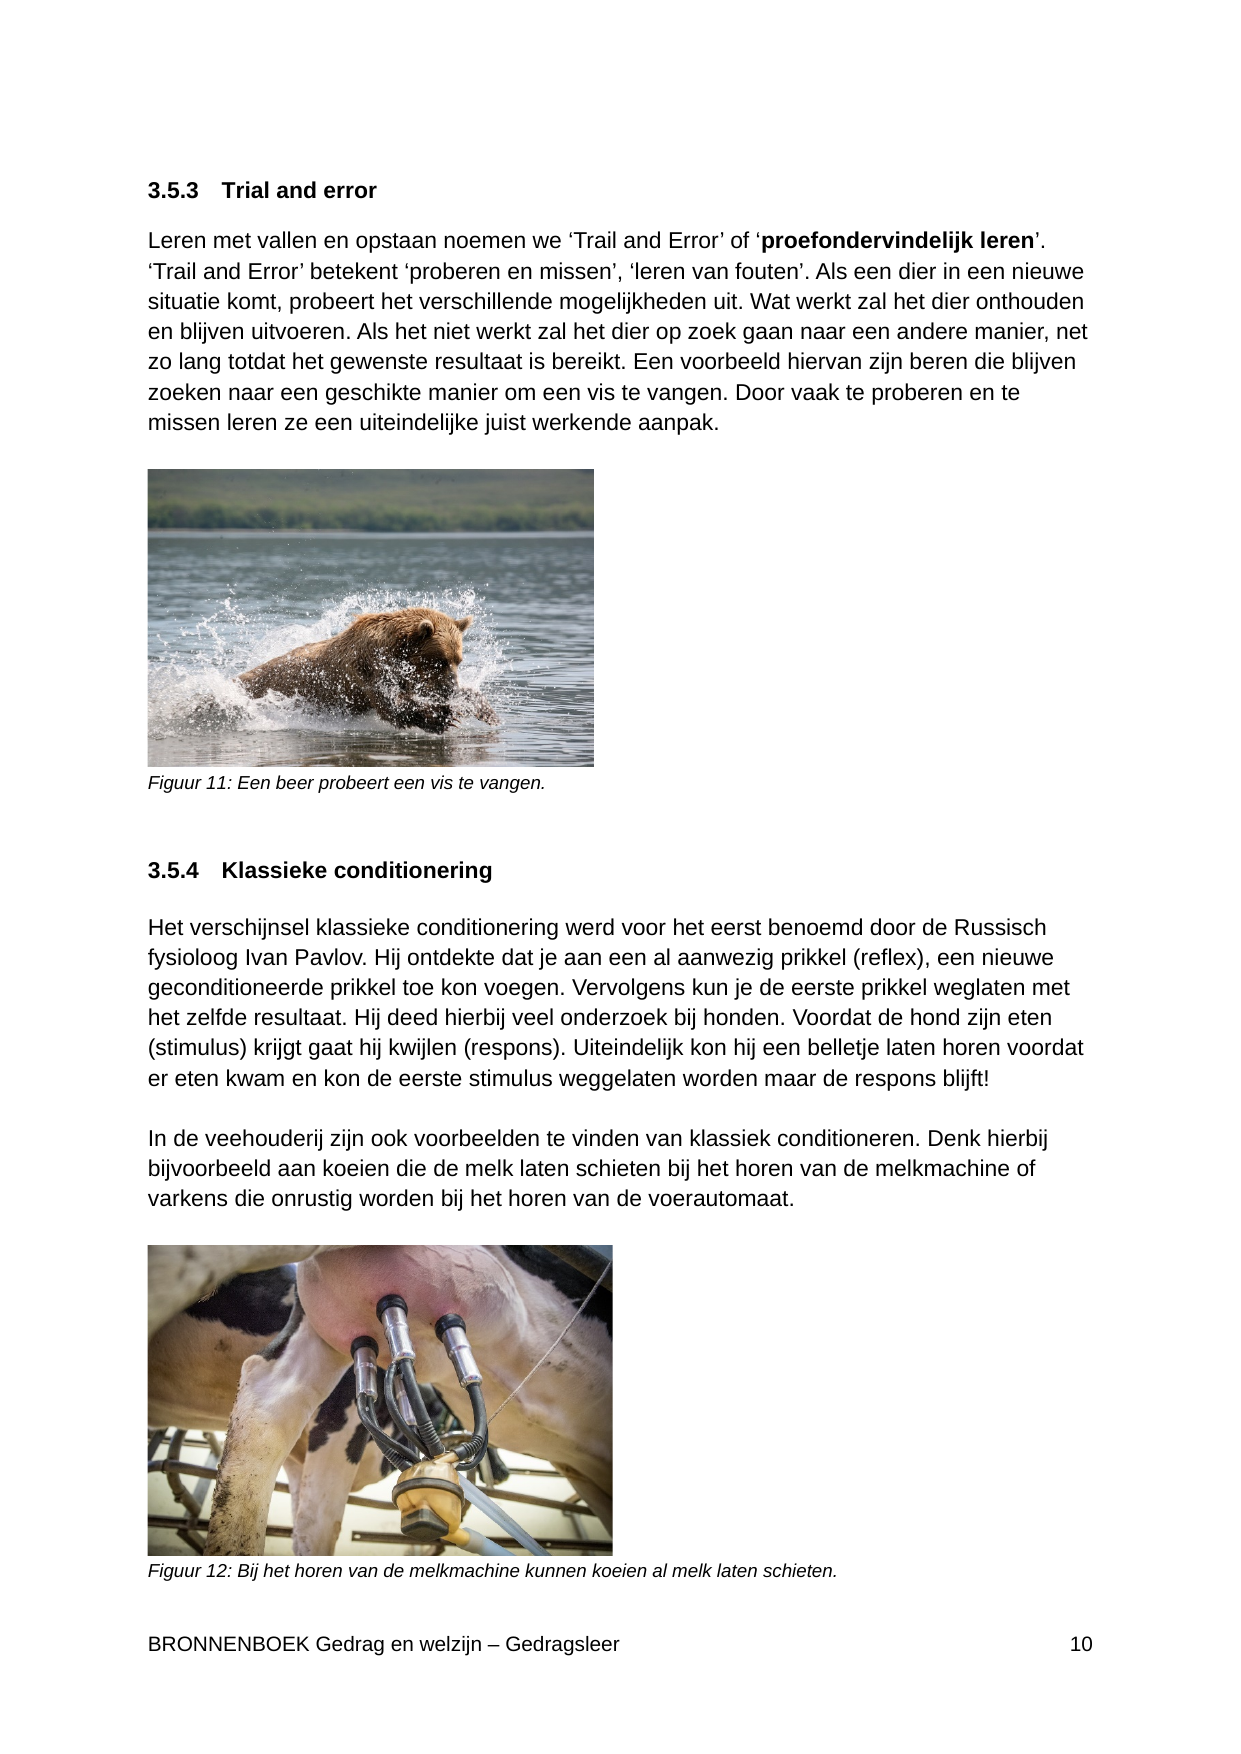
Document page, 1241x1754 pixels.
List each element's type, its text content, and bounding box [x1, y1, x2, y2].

text Figuur 11: Een beer probeert een vis te vangen. [148, 772, 1092, 793]
picture [147, 1245, 613, 1556]
text Figuur 12: Bij het horen van de melkmachine kunnen koeien al melk laten schieten. [148, 1559, 1092, 1581]
text Het verschijnsel klassieke conditionering werd voor het eerst benoemd door de Russisch fysioloog Ivan Pavlov. Hij ontdekte dat je aan een al aanwezig prikkel (reflex), een nieuwe geconditioneerde prikkel toe kon voegen. Vervolgens kun je de eerste prikkel weglaten met het zelfde resultaat. Hij deed hierbij veel onderzoek bij honden. Voordat de hond zijn eten (stimulus) krijgt gaat hij kwijlen (respons). Uiteindelijk kon hij een belletje laten horen voordat er eten kwam en kon de eerste stimulus weggelaten worden maar de respons blijft! [148, 913, 1092, 1091]
subtitle 3.5.4 Klassieke conditionering [148, 857, 1092, 883]
text In de veehouderij zijn ook voorbeelden te vinden van klassiek conditioneren. Denk hierbij bijvoorbeeld aan koeien die de melk laten schieten bij het horen van de melkmachine of varkens die onrustig worden bij het horen van de voerautomaat. [148, 1125, 1092, 1212]
picture [147, 469, 594, 767]
subtitle 3.5.3 Trial and error [148, 177, 1092, 203]
text Leren met vallen en opstaan noemen we ‘Trail and Error’ of ‘proefondervindelijk leren’. ‘Trail and Error’ betekent ‘proberen en missen’, ‘leren van fouten’. Als een dier in een nieuwe situatie komt, probeert het verschillende mogelijkheden uit. Wat werkt zal het dier onthouden en blijven uitvoeren. Als het niet werkt zal het dier op zoek gaan naar een andere manier, net zo lang totdat het gewenste resultaat is bereikt. Een voorbeeld hiervan zijn beren die blijven zoeken naar een geschikte manier om een vis te vangen. Door vaak te proberen en te missen leren ze een uiteindelijke juist werkende aanpak. [148, 227, 1092, 435]
